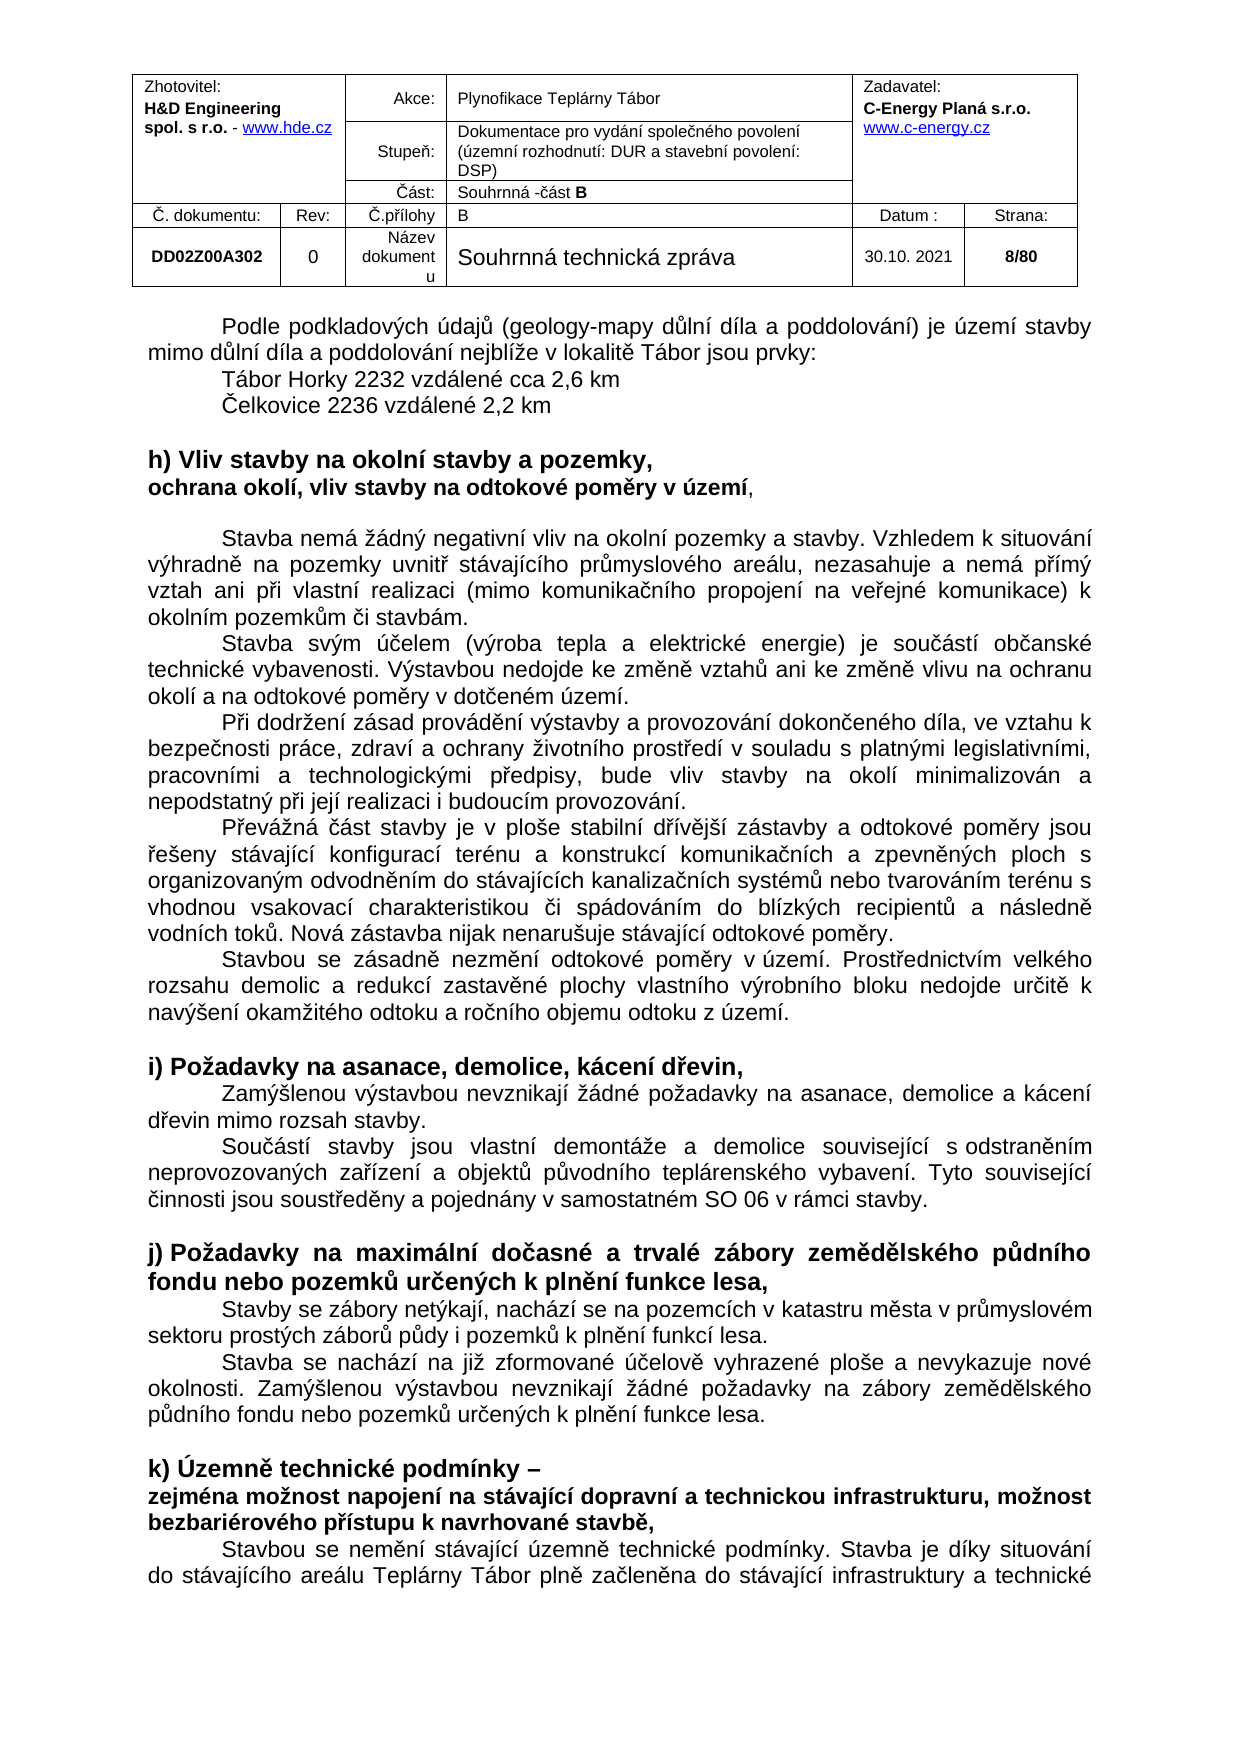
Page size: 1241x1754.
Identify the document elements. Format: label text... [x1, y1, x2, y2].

text zejména možnost napojení na stávající dopravní a technickou infrastrukturu, možnost bezbariérového přístupu k navrhované stavbě, [148, 1483, 1092, 1536]
text Stavbou se zásadně nezmění odtokové poměry v území. Prostřednictvím velkého rozsahu demolic a redukcí zastavěné plochy vlastního výrobního bloku nedojde určitě k navýšení okamžitého odtoku a ročního objemu odtoku z území. [148, 946, 1092, 1025]
text Součástí stavby jsou vlastní demontáže a demolice související s odstraněním neprovozovaných zařízení a objektů původního teplárenského vybavení. Tyto související činnosti jsou soustředěny a pojednány v samostatném SO 06 v rámci stavby. [148, 1133, 1092, 1212]
text Stavby se zábory netýkají, nachází se na pozemcích v katastru města v průmyslovém sektoru prostých záborů půdy i pozemků k plnění funkcí lesa. [148, 1296, 1092, 1349]
subtitle h) Vliv stavby na okolní stavby a pozemky, [148, 445, 1092, 473]
text Stavba svým účelem (výroba tepla a elektrické energie) je součástí občanské technické vybavenosti. Výstavbou nedojde ke změně vztahů ani ke změně vlivu na ochranu okolí a na odtokové poměry v dotčeném území. [148, 630, 1092, 709]
text Stavba se nachází na již zformované účelově vyhrazené ploše a nevykazuje nové okolnosti. Zamýšlenou výstavbou nevznikají žádné požadavky na zábory zemědělského půdního fondu nebo pozemků určených k plnění funkce lesa. [148, 1349, 1092, 1428]
subtitle i) Požadavky na asanace, demolice, kácení dřevin, [148, 1052, 1092, 1080]
text ochrana okolí, vliv stavby na odtokové poměry v území, [148, 473, 1092, 500]
text Čelkovice 2236 vzdálené 2,2 km [148, 392, 1092, 418]
text Při dodržení zásad provádění výstavby a provozování dokončeného díla, ve vztahu k bezpečnosti práce, zdraví a ochrany životního prostředí v souladu s platnými legislativními, pracovními a technologickými předpisy, bude vliv stavby na okolí minimalizován a nepodstatný při její realizaci i budoucím provozování. [148, 709, 1092, 814]
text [148, 1536, 1092, 1588]
text Zamýšlenou výstavbou nevznikají žádné požadavky na asanace, demolice a kácení dřevin mimo rozsah stavby. [148, 1080, 1092, 1133]
text Tábor Horky 2232 vzdálené cca 2,6 km [148, 366, 1092, 392]
text Podle podkladových údajů (geology-mapy důlní díla a poddolování) je území stavby mimo důlní díla a poddolování nejblíže v lokalitě Tábor jsou prvky: [148, 313, 1092, 366]
text Převážná část stavby je v ploše stabilní dřívější zástavby a odtokové poměry jsou řešeny stávající konfigurací terénu a konstrukcí komunikačních a zpevněných ploch s organizovaným odvodněním do stávajících kanalizačních systémů nebo tvarováním terénu s vhodnou vsakovací charakteristikou či spádováním do blízkých recipientů a následně vodních toků. Nová zástavba nijak nenarušuje stávající odtokové poměry. [148, 814, 1092, 946]
subtitle j) Požadavky na maximální dočasné a trvalé zábory zemědělského půdního fondu nebo pozemků určených k plnění funkce lesa, [148, 1238, 1092, 1296]
text Stavba nemá žádný negativní vliv na okolní pozemky a stavby. Vzhledem k situování výhradně na pozemky uvnitř stávajícího průmyslového areálu, nezasahuje a nemá přímý vztah ani při vlastní realizaci (mimo komunikačního propojení na veřejné komunikace) k okolním pozemkům či stavbám. [148, 524, 1092, 630]
subtitle k) Územně technické podmínky – [148, 1454, 1092, 1483]
